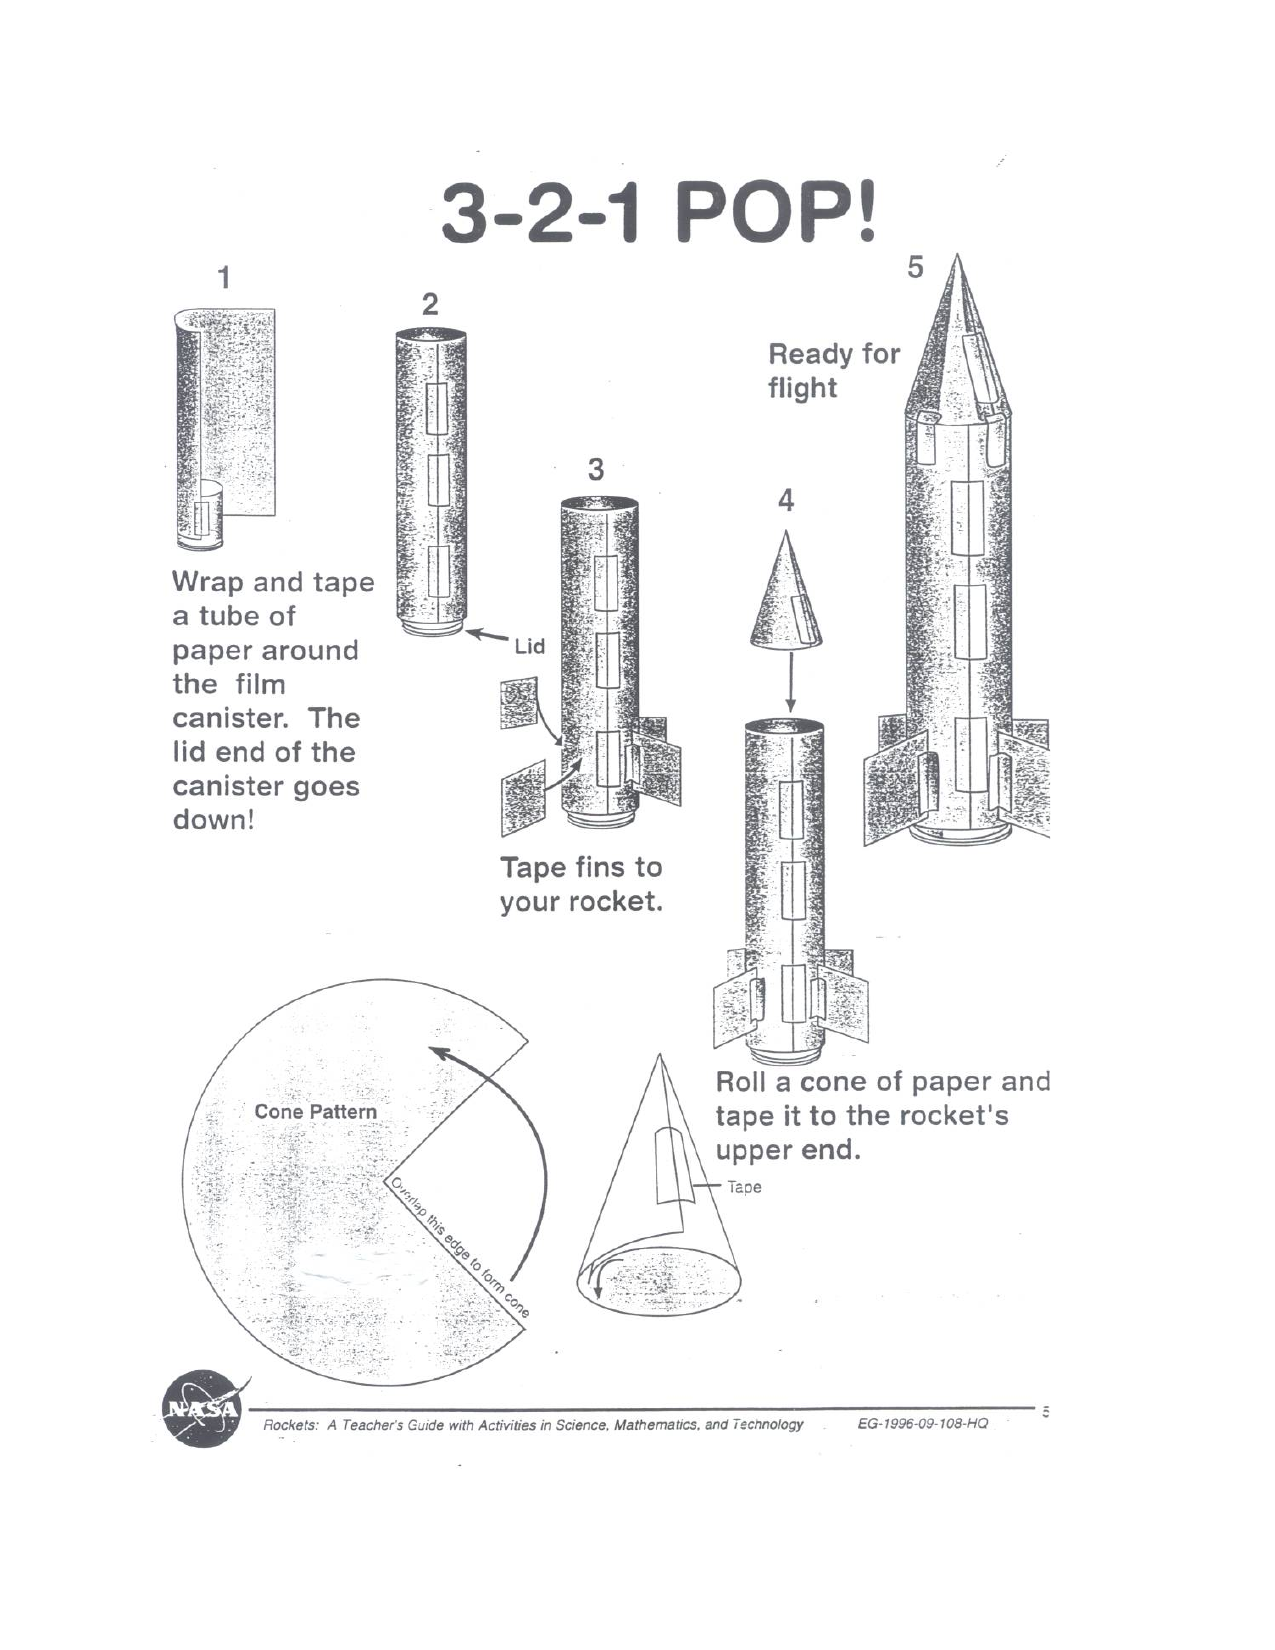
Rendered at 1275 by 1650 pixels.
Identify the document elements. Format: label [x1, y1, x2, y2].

picture [150, 150, 1050, 1469]
